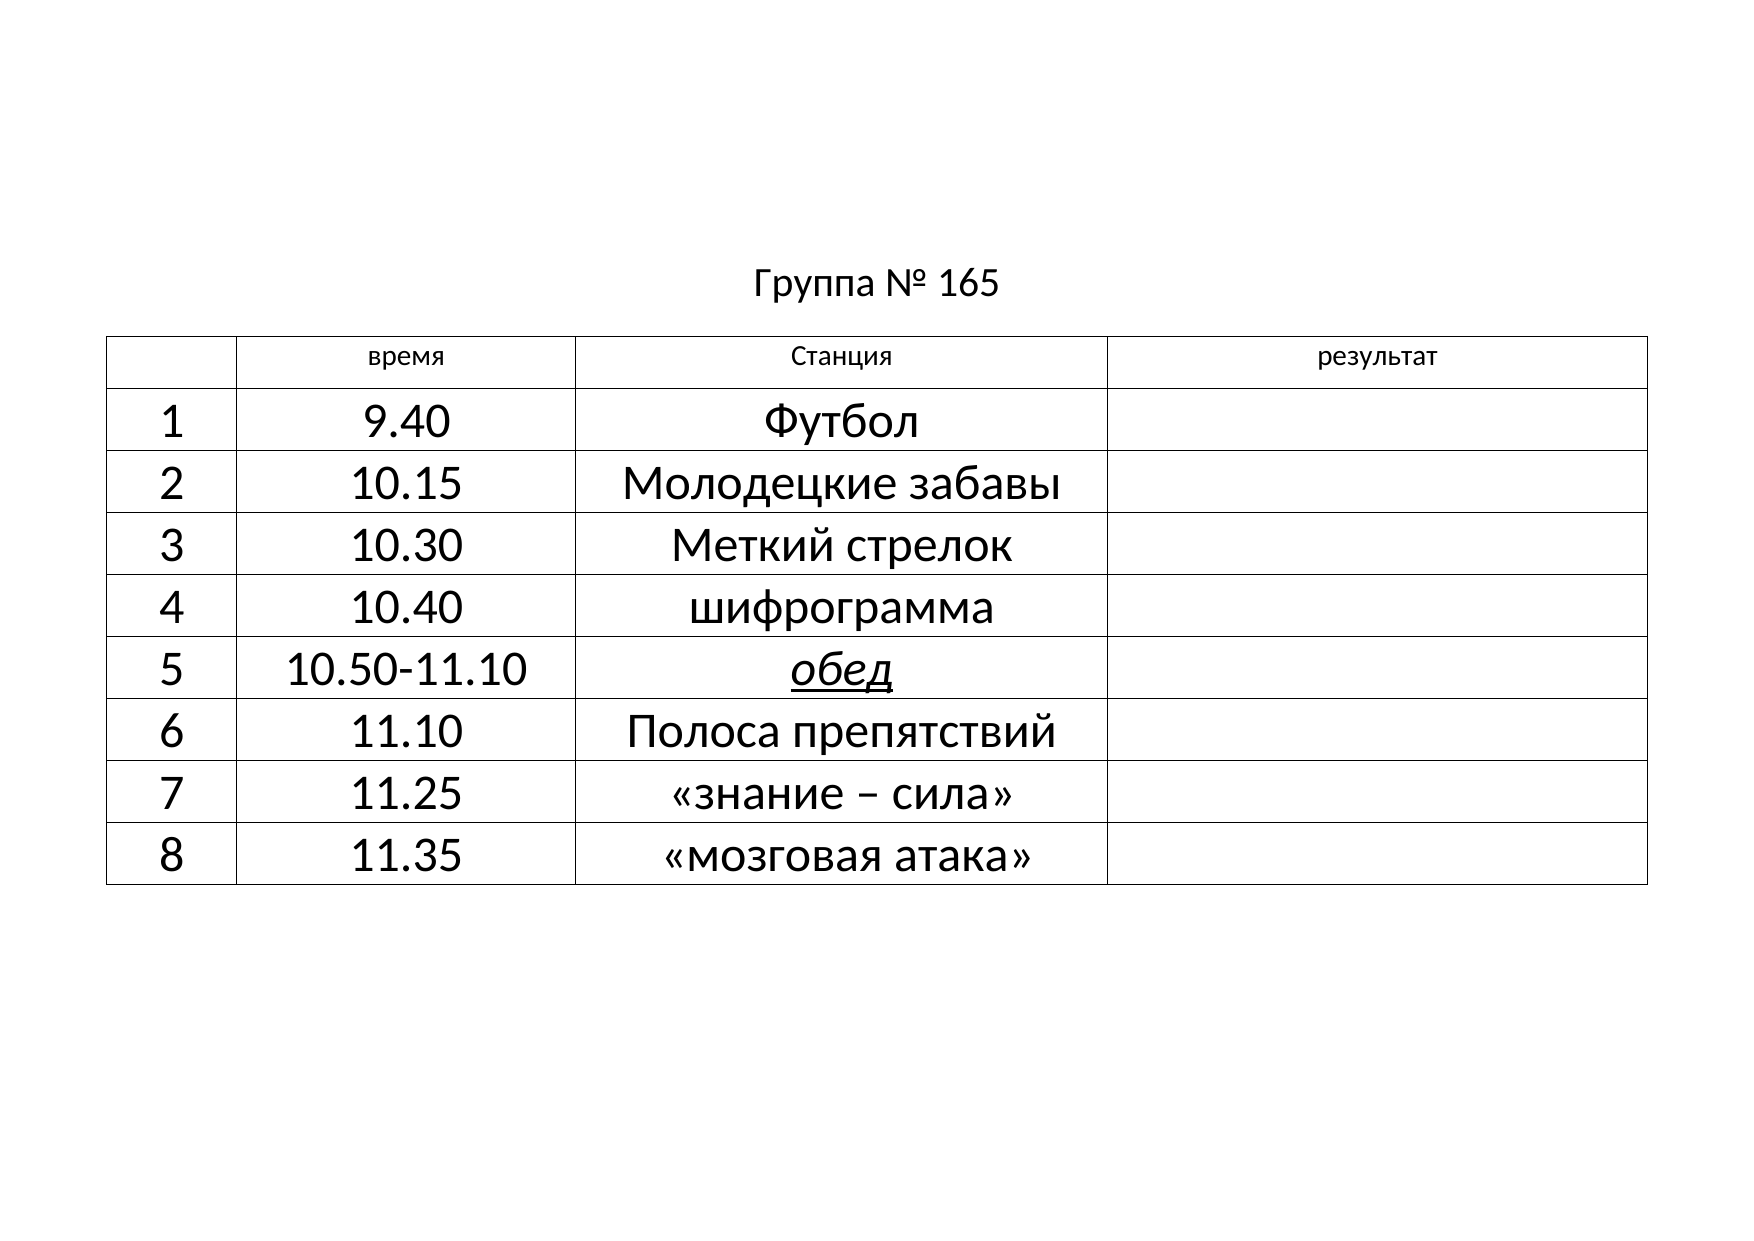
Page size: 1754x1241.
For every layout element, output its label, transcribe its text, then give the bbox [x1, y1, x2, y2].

table_cell обед [576, 637, 1107, 698]
table_cell 11.25 [237, 761, 575, 822]
table_cell 10.15 [237, 451, 575, 512]
table_cell Молодецкие забавы [576, 451, 1107, 512]
table_cell 3 [107, 513, 236, 574]
table_cell [1108, 761, 1647, 822]
table_cell 10.50-11.10 [237, 637, 575, 698]
table_cell [1108, 513, 1647, 574]
table_cell 11.35 [237, 823, 575, 884]
table_header результат [1108, 337, 1647, 388]
table_header время [237, 337, 575, 388]
table_cell 10.40 [237, 575, 575, 636]
text Группа № 165 [118, 256, 1636, 307]
table_cell 11.10 [237, 699, 575, 760]
table_cell 10.30 [237, 513, 575, 574]
table_cell 1 [107, 389, 236, 450]
table_cell 8 [107, 823, 236, 884]
table_cell 4 [107, 575, 236, 636]
table_header Станция [576, 337, 1107, 388]
table_cell [1108, 699, 1647, 760]
table_cell [1108, 451, 1647, 512]
table_header [107, 337, 236, 388]
table_cell [1108, 575, 1647, 636]
table_cell шифрограмма [576, 575, 1107, 636]
table_cell [1108, 389, 1647, 450]
table_cell 2 [107, 451, 236, 512]
table_cell Футбол [576, 389, 1107, 450]
table_cell «знание – сила» [576, 761, 1107, 822]
table_cell Меткий стрелок [576, 513, 1107, 574]
table_cell 6 [107, 699, 236, 760]
table_cell 7 [107, 761, 236, 822]
table_cell 9.40 [237, 389, 575, 450]
table_cell Полоса препятствий [576, 699, 1107, 760]
table_cell 5 [107, 637, 236, 698]
table_cell [1108, 823, 1647, 884]
table_cell «мозговая атака» [576, 823, 1107, 884]
table_cell [1108, 637, 1647, 698]
